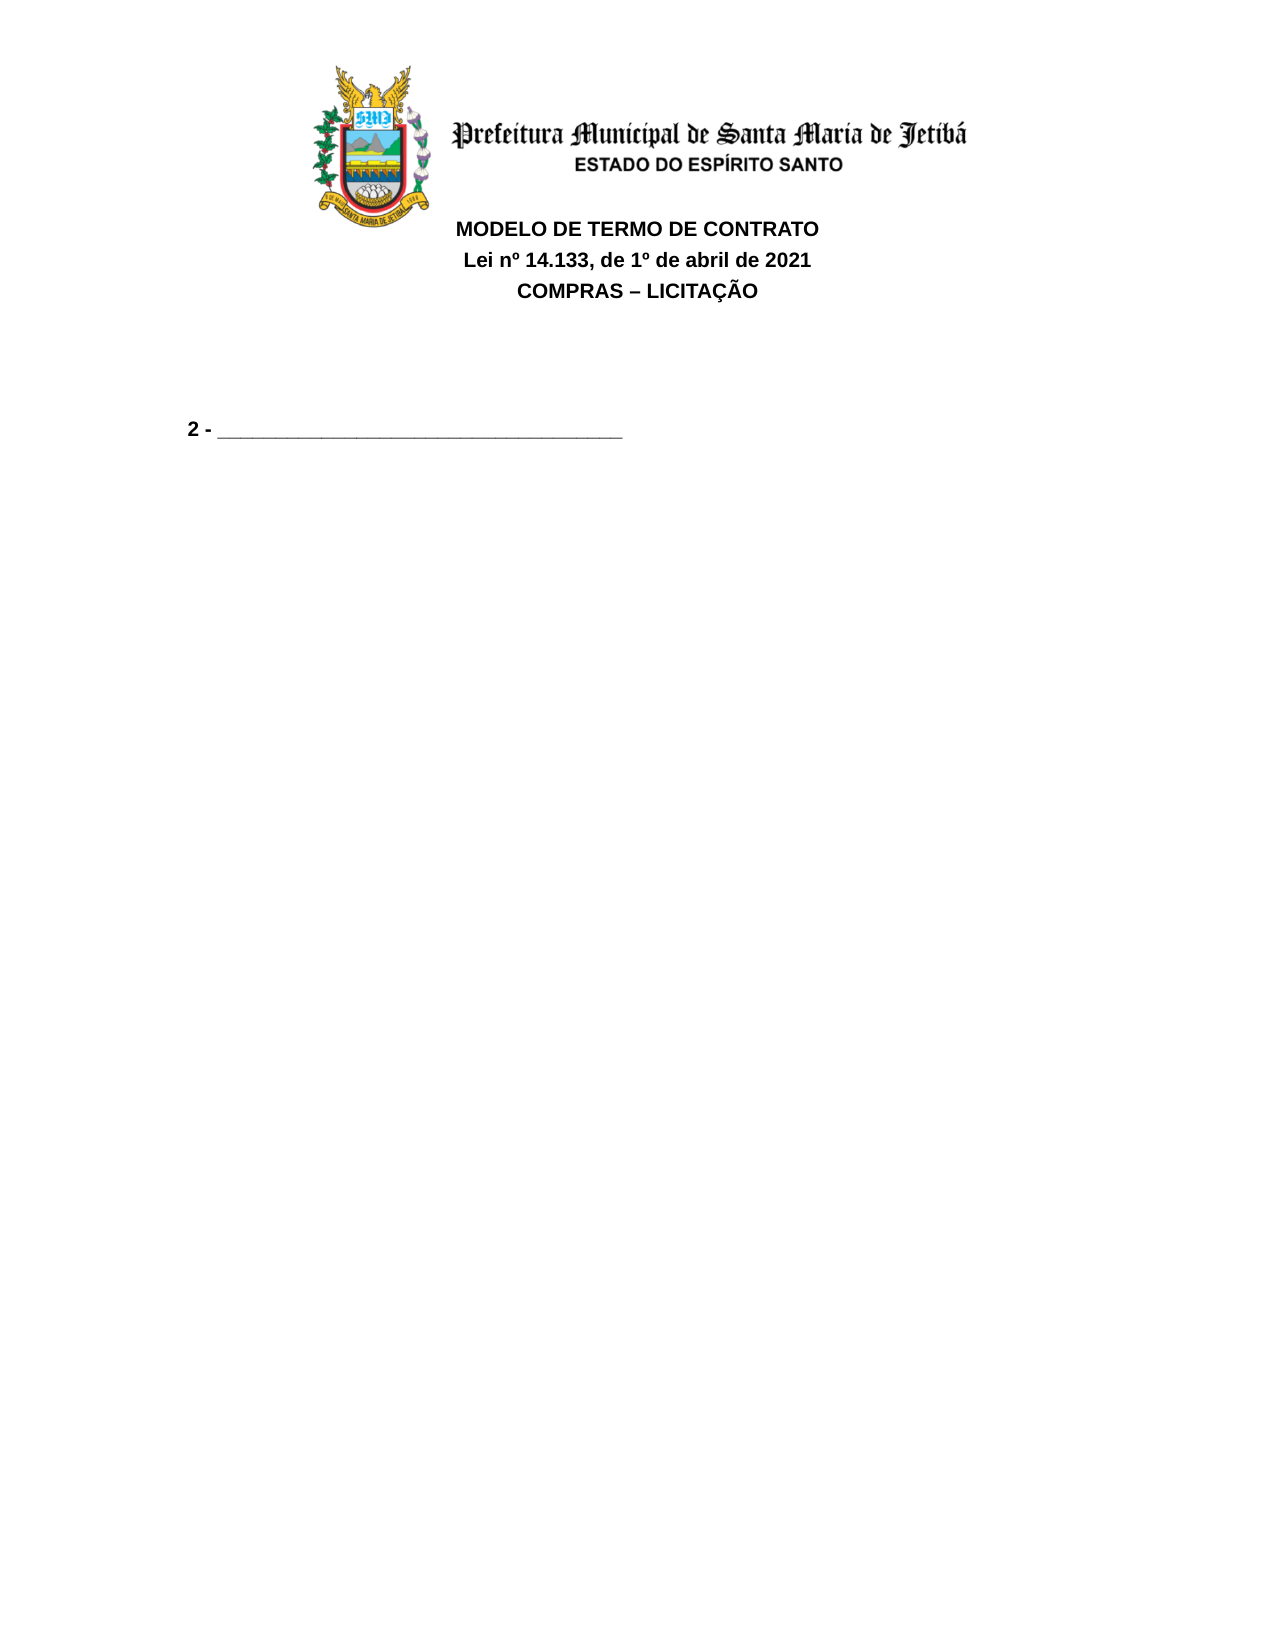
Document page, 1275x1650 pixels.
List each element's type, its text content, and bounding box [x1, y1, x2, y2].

text 2 - ___________________________________ [187, 417, 1087, 441]
picture [289, 53, 981, 239]
